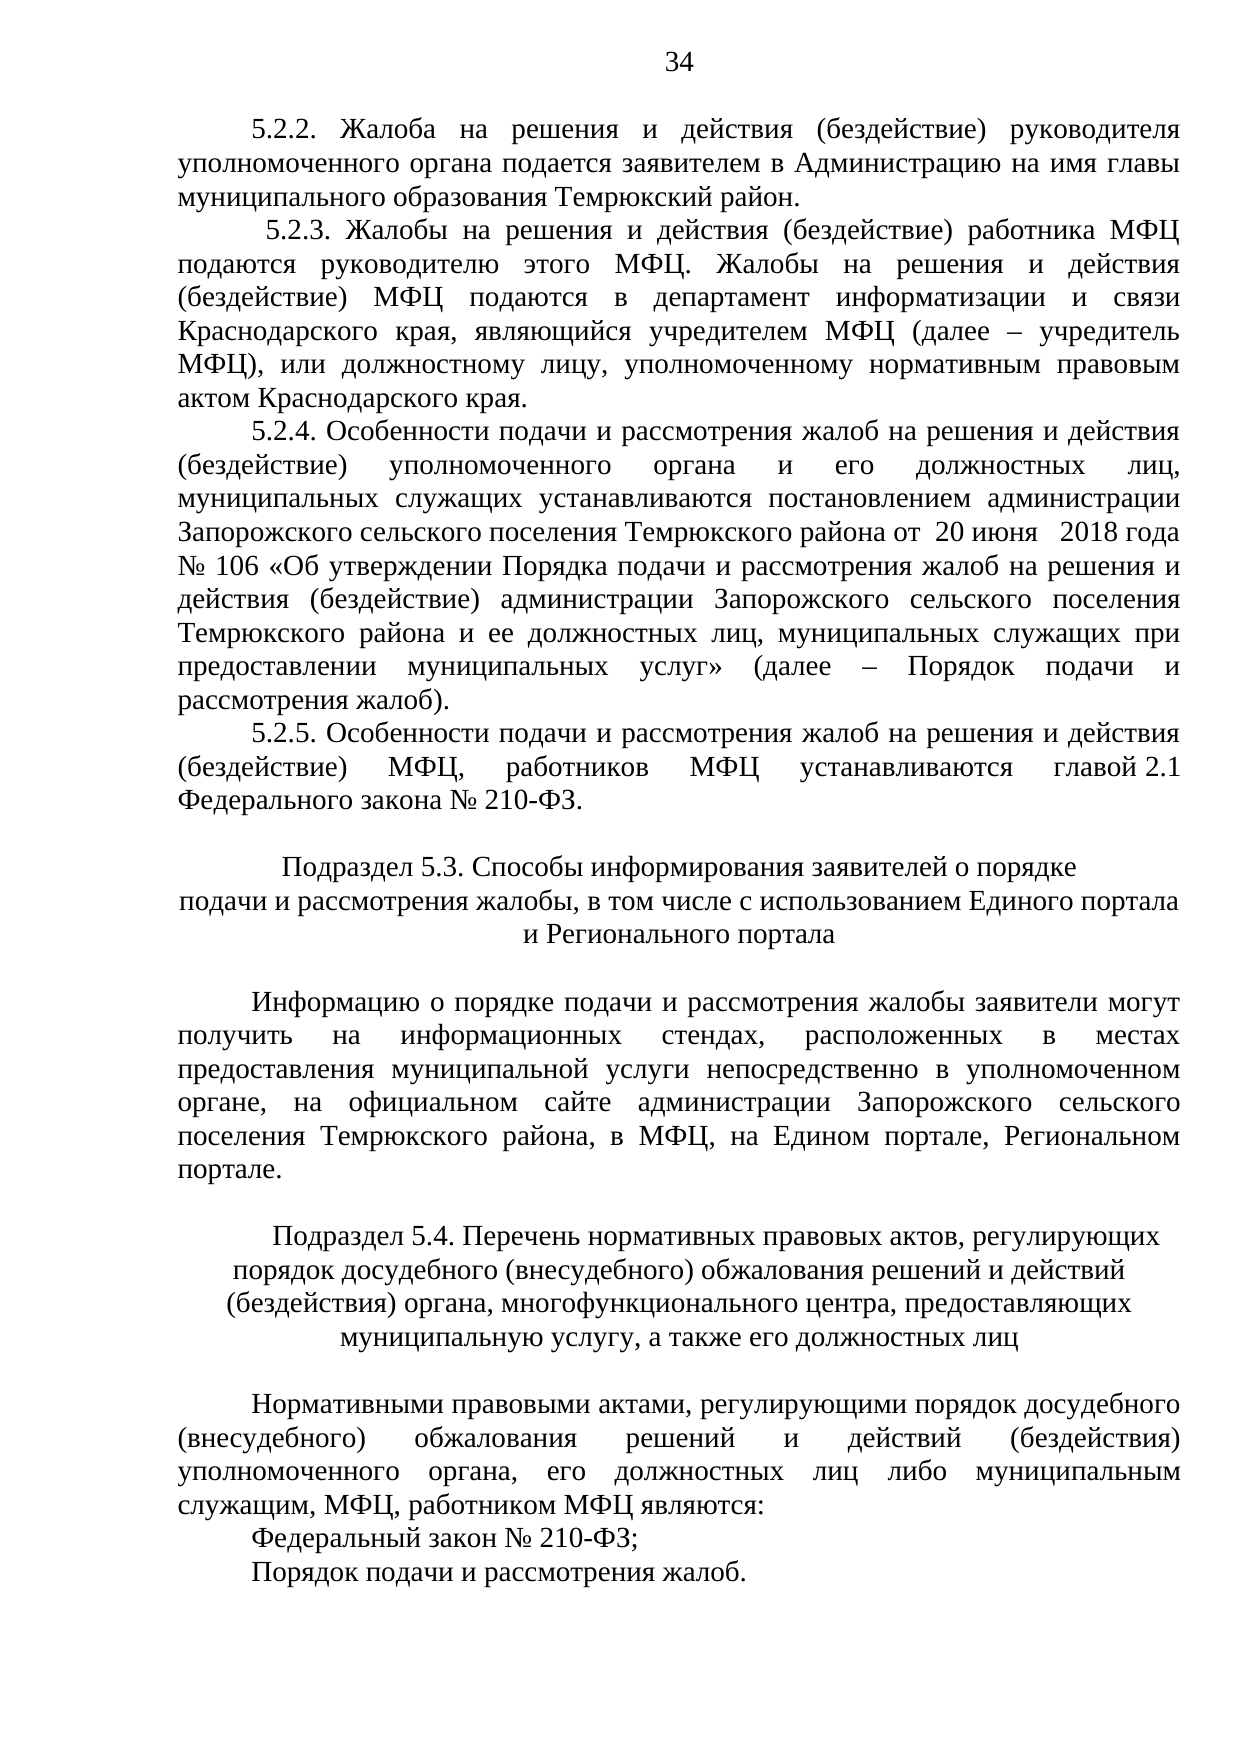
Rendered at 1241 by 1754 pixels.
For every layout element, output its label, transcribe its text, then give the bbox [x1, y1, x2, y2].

text Информацию о порядке подачи и рассмотрения жалобы заявители могут получить на информационных стендах, расположенных в местах предоставления муниципальной услуги непосредственно в уполномоченном органе, на официальном сайте администрации Запорожского сельского поселения Темрюкского района, в МФЦ, на Едином портале, Региональном портале. [177, 984, 1181, 1185]
text 5.2.3. Жалобы на решения и действия (бездействие) работника МФЦ подаются руководителю этого МФЦ. Жалобы на решения и действия (бездействие) МФЦ подаются в департамент информатизации и связи Краснодарского края, являющийся учредителем МФЦ (далее – учредитель МФЦ), или должностному лицу, уполномоченному нормативным правовым актом Краснодарского края. [177, 212, 1181, 413]
text Нормативными правовыми актами, регулирующими порядок досудебного (внесудебного) обжалования решений и действий (бездействия) уполномоченного органа, его должностных лиц либо муниципальным служащим, МФЦ, работником МФЦ являются: [177, 1386, 1181, 1520]
text Подраздел 5.3. Способы информирования заявителей о порядке [177, 849, 1181, 883]
text Порядок подачи и рассмотрения жалоб. [177, 1554, 1181, 1587]
text 5.2.4. Особенности подачи и рассмотрения жалоб на решения и действия (бездействие) уполномоченного органа и его должностных лиц, муниципальных служащих устанавливаются постановлением администрации Запорожского сельского поселения Темрюкского района от 20 июня 2018 года № 106 «Об утверждении Порядка подачи и рассмотрения жалоб на решения и действия (бездействие) администрации Запорожского сельского поселения Темрюкского района и ее должностных лиц, муниципальных служащих при предоставлении муниципальных услуг» (далее – Порядок подачи и рассмотрения жалоб). [177, 413, 1181, 715]
text Подраздел 5.4. Перечень нормативных правовых актов, регулирующих порядок досудебного (внесудебного) обжалования решений и действий (бездействия) органа, многофункционального центра, предоставляющих муниципальную услугу, а также его должностных лиц [177, 1218, 1181, 1353]
text Федеральный закон № 210-ФЗ; [177, 1520, 1181, 1554]
text подачи и рассмотрения жалобы, в том числе с использованием Единого портала и Регионального портала [177, 883, 1181, 950]
text 5.2.5. Особенности подачи и рассмотрения жалоб на решения и действия (бездействие) МФЦ, работников МФЦ устанавливаются главой 2.1 Федерального закона № 210-ФЗ. [177, 715, 1181, 816]
text 5.2.2. Жалоба на решения и действия (бездействие) руководителя уполномоченного органа подается заявителем в Администрацию на имя главы муниципального образования Темрюкский район. [177, 74, 1181, 212]
